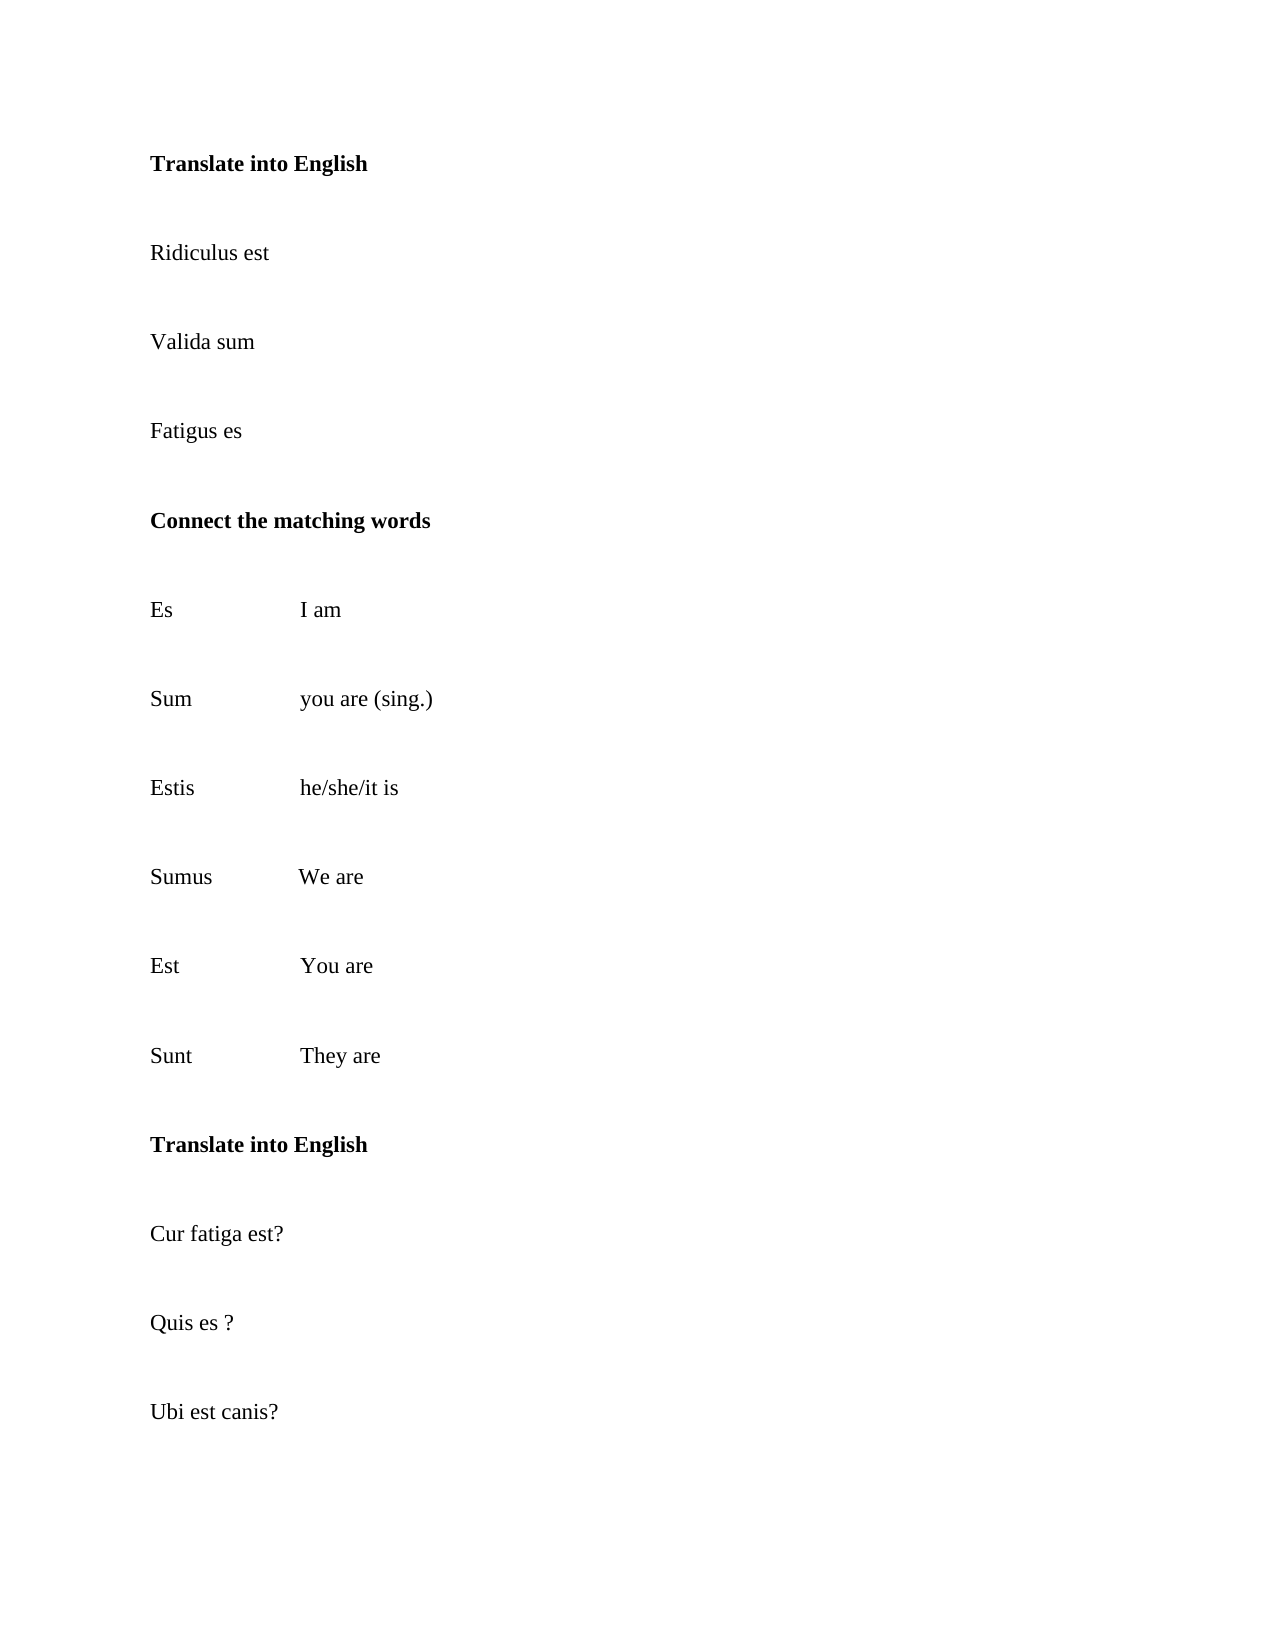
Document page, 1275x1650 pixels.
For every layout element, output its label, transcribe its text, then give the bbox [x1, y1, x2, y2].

text Es I am [150, 596, 1125, 622]
text Quis es ? [150, 1309, 1125, 1336]
text Fatigus es [150, 417, 1125, 444]
text Sum you are (sing.) [150, 685, 1125, 711]
text Ridiculus est [150, 239, 1125, 266]
text Estis he/she/it is [150, 774, 1125, 801]
text Connect the matching words [150, 507, 1125, 533]
text Translate into English [150, 150, 1125, 176]
text Sunt They are [150, 1042, 1125, 1068]
text Cur fatiga est? [150, 1220, 1125, 1246]
text Valida sum [150, 328, 1125, 355]
text Est You are [150, 952, 1125, 979]
text Sumus We are [150, 863, 1125, 890]
text Translate into English [150, 1131, 1125, 1157]
text Ubi est canis? [150, 1398, 1125, 1425]
